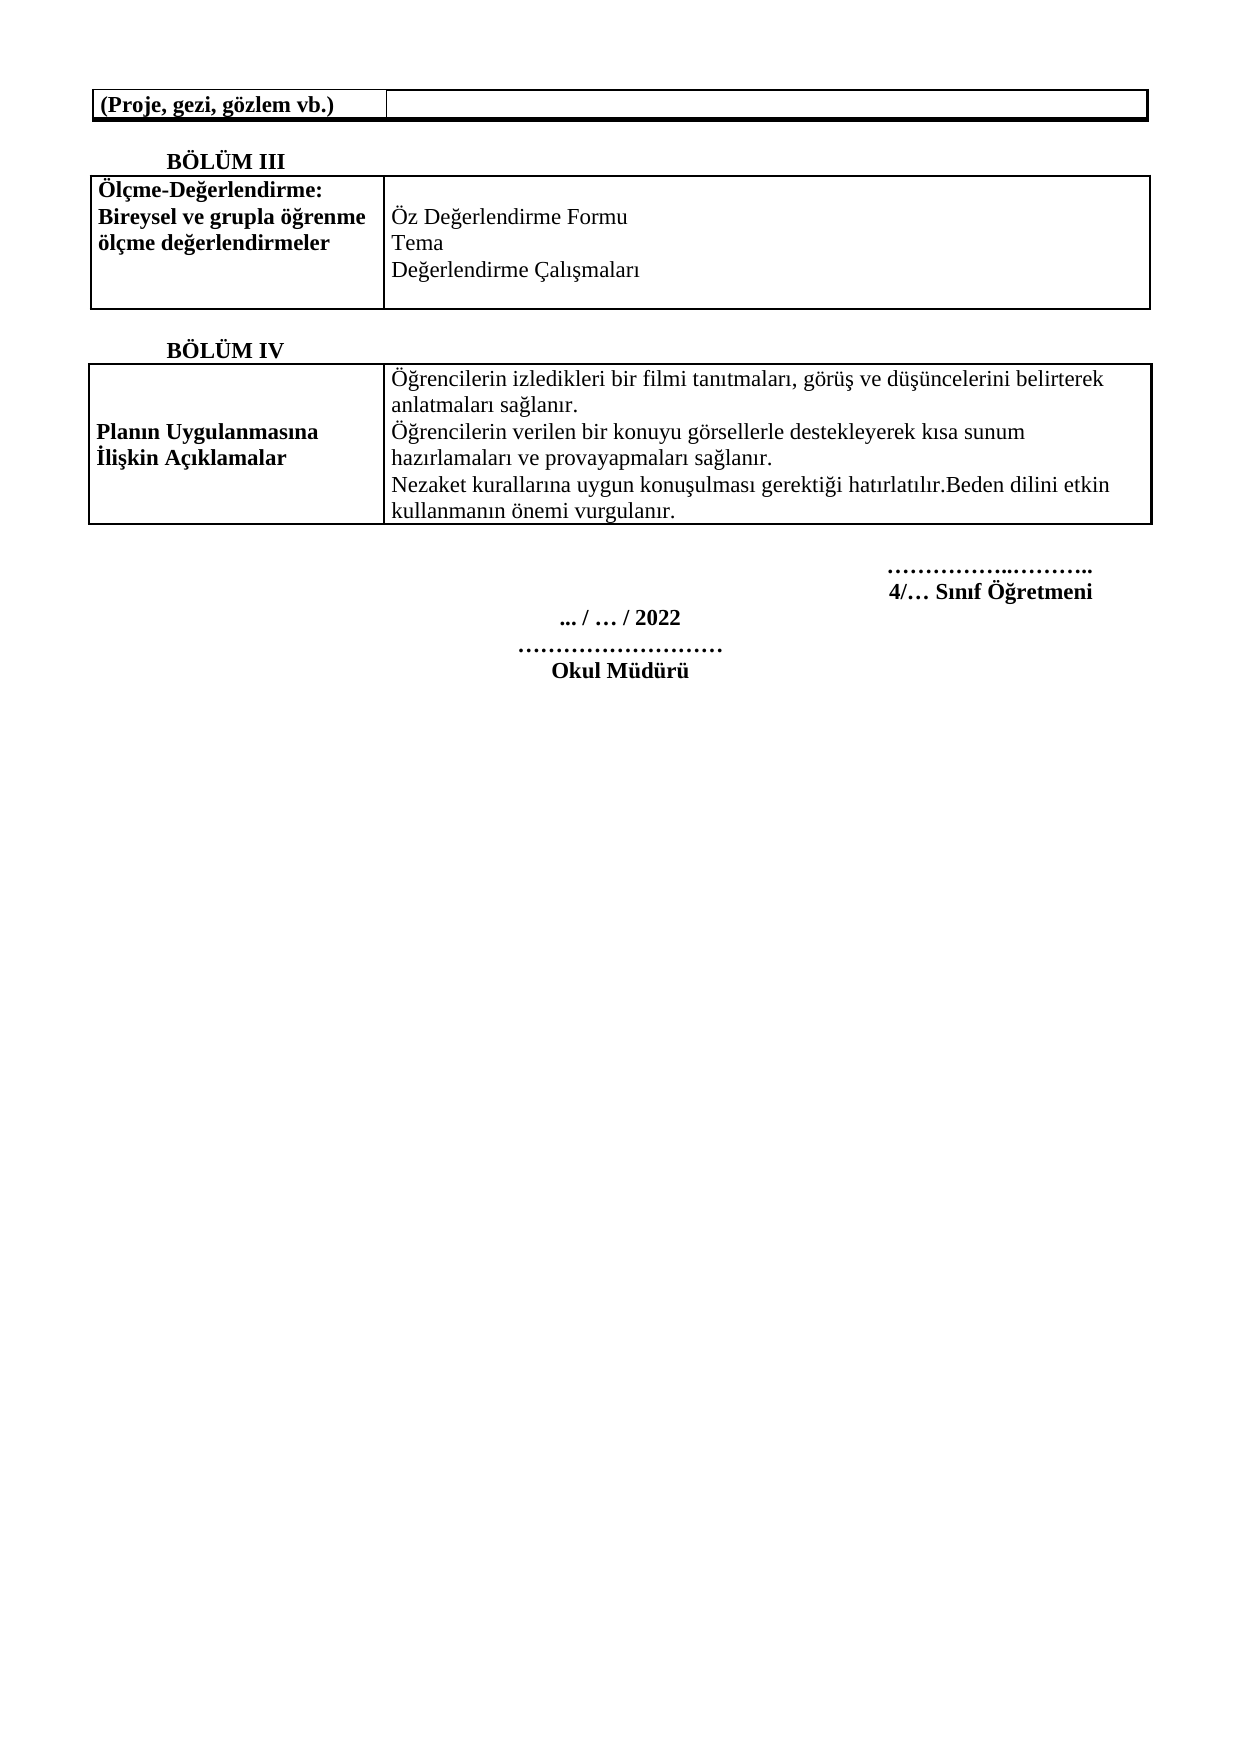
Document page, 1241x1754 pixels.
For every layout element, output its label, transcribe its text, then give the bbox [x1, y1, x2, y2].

table_header Planın Uygulanmasına İlişkin Açıklamalar [90, 365, 383, 523]
table_cell [387, 91, 1146, 117]
table_header Öğrencilerin izledikleri bir filmi tanıtmaları, görüş ve düşüncelerini belirterek anlatmaları sağlanır. Öğrencilerin verilen bir konuyu görsellerle destekleyerek kısa sunum hazırlamaları ve provayapmaları sağlanır. Nezaket kurallarına uygun konuşulması gerektiği hatırlatılır.Beden dilini etkin kullanmanın önemi vurgulanır. [385, 365, 1150, 523]
subtitle BÖLÜM IV [148, 337, 1092, 363]
text 4/… Sınıf Öğretmeni [148, 578, 1092, 604]
table_header Ölçme-Değerlendirme: Bireysel ve grupla öğrenme ölçme değerlendirmeler [92, 177, 383, 308]
text ……………………… [148, 631, 1092, 657]
subtitle BÖLÜM III [148, 148, 1092, 174]
text ……………..……….. [148, 552, 1092, 578]
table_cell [94, 90, 386, 117]
text Okul Müdürü [148, 657, 1092, 683]
table_header Öz Değerlendirme Formu Tema Değerlendirme Çalışmaları [385, 177, 1149, 308]
text ... / … / 2022 [148, 604, 1092, 631]
